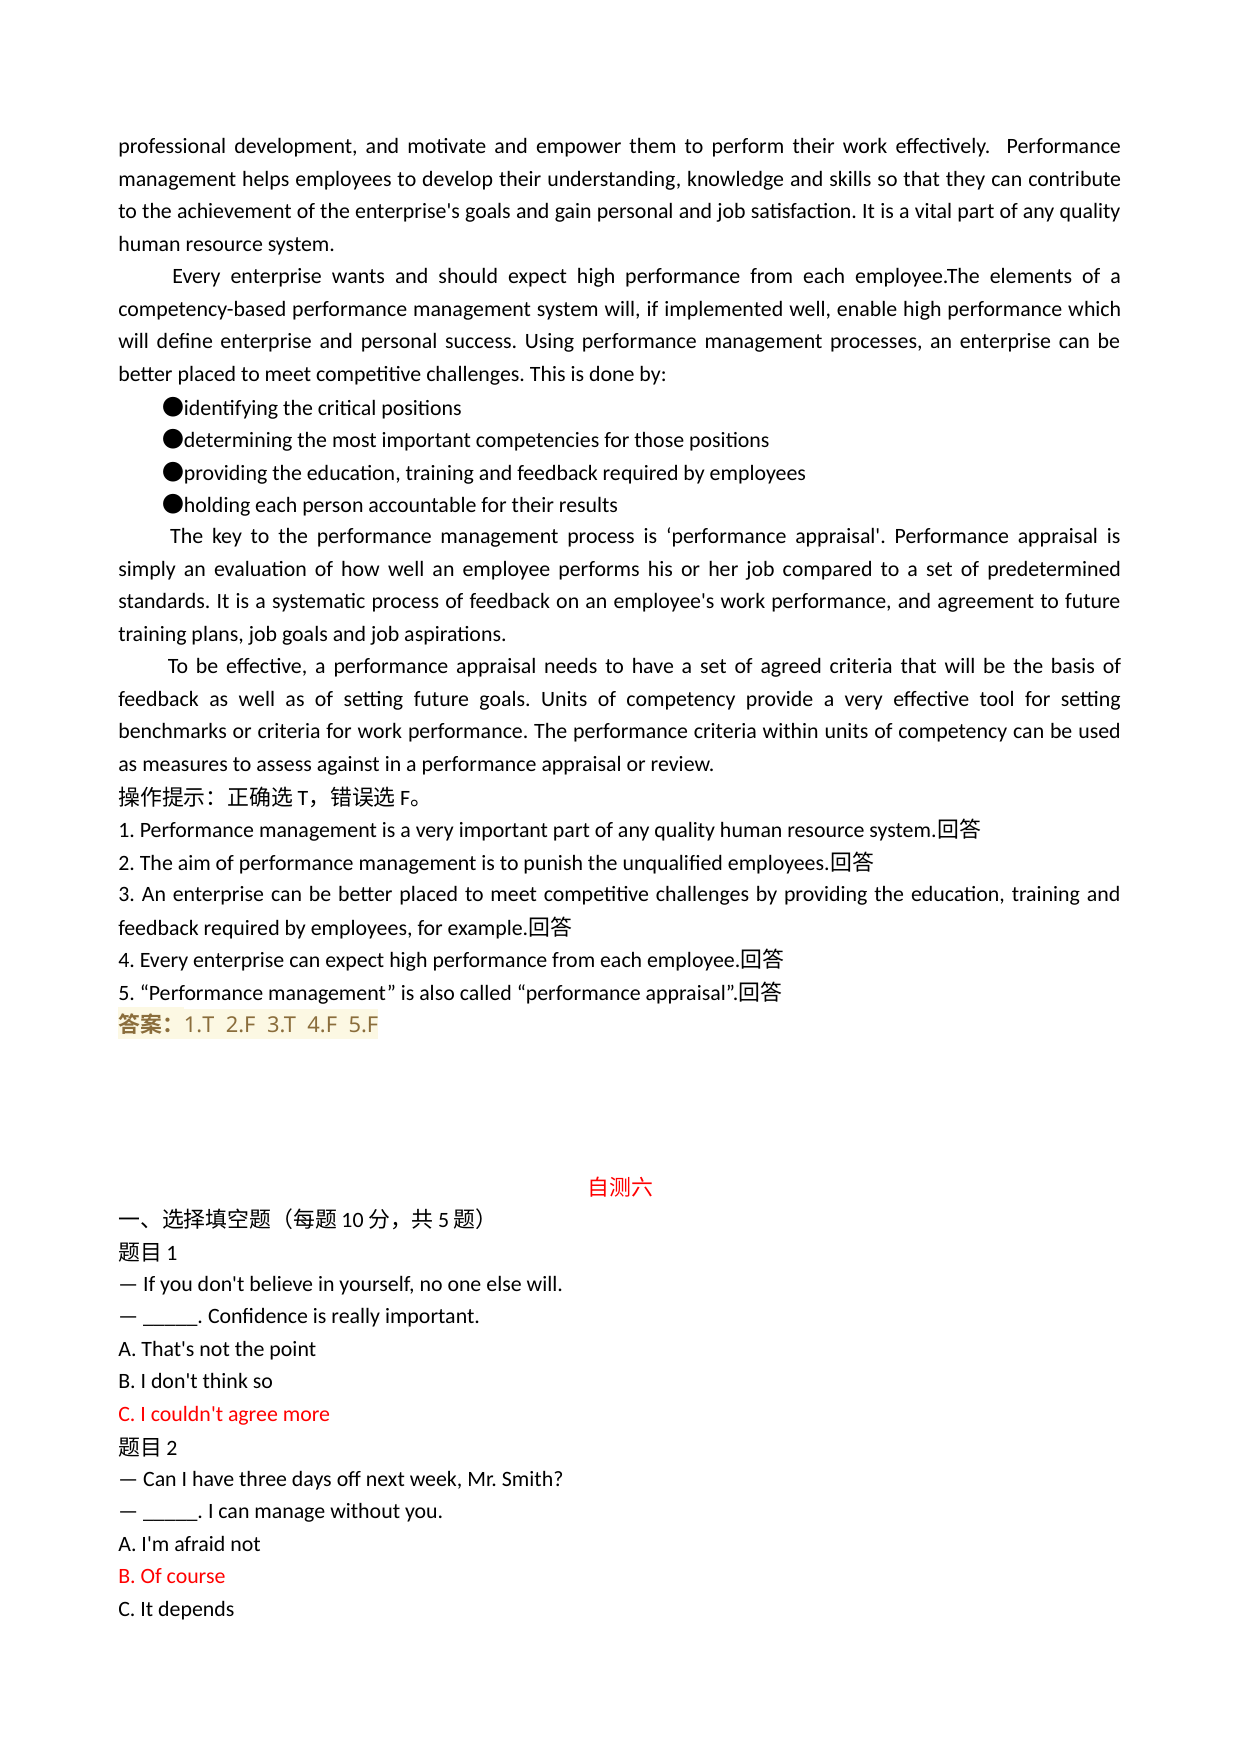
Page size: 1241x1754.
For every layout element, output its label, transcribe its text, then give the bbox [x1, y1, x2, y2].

text C. It depends [118, 1592, 1122, 1624]
text A. I'm afraid not [118, 1527, 1122, 1559]
text 4. Every enterprise can expect high performance from each employee.回答 [118, 942, 1122, 974]
text 题目2 [118, 1429, 1122, 1462]
text 题目1 [118, 1234, 1122, 1267]
text To be effective, a performance appraisal needs to have a set of agreed criteria that will be the basis of feedback as well as of setting future goals. Units of competency provide a very effective tool for setting benchmarks or criteria for work performance. The performance criteria within units of competency can be used as measures to assess against in a performance appraisal or review. [118, 649, 1122, 779]
text — _____. Confidence is really important. [118, 1299, 1122, 1332]
text ●holding each person accountable for their results [118, 487, 1122, 519]
text 5. “Performance management” is also called “performance appraisal”.回答 [118, 974, 1122, 1007]
text 答案：1.T 2.F 3.T 4.F 5.F [184, 1007, 1122, 1039]
text 2. The aim of performance management is to punish the unqualified employees.回答 [118, 844, 1122, 877]
text ●identifying the critical positions [118, 389, 1122, 422]
text ●determining the most important competencies for those positions [118, 422, 1122, 454]
text 自测六 [118, 1169, 1122, 1202]
text 3. An enterprise can be better placed to meet competitive challenges by providing the education, training and feedback required by employees, for example.回答 [118, 877, 1122, 942]
text Every enterprise wants and should expect high performance from each employee.The elements of a competency-based performance management system will, if implemented well, enable high performance which will define enterprise and personal success. Using performance management processes, an enterprise can be better placed to meet competitive challenges. This is done by: [118, 259, 1122, 389]
text 1. Performance management is a very important part of any quality human resource system.回答 [118, 812, 1122, 844]
text B. I don't think so [118, 1364, 1122, 1397]
text The key to the performance management process is ‘performance appraisal'. Performance appraisal is simply an evaluation of how well an employee performs his or her job compared to a set of predetermined standards. It is a systematic process of feedback on an employee's work performance, and agreement to future training plans, job goals and job aspirations. [118, 519, 1122, 649]
text A. That's not the point [118, 1332, 1122, 1364]
text 一、选择填空题（每题10分，共5题） [118, 1202, 1122, 1234]
text — _____. I can manage without you. [118, 1494, 1122, 1527]
text — If you don't believe in yourself, no one else will. [118, 1267, 1122, 1299]
text B. Of course [118, 1559, 1122, 1592]
text — Can I have three days off next week, Mr. Smith? [118, 1462, 1122, 1494]
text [118, 129, 1122, 259]
text C. I couldn't agree more [118, 1397, 1122, 1429]
text 操作提示：正确选T，错误选F。 [118, 779, 1122, 812]
text ●providing the education, training and feedback required by employees [118, 454, 1122, 487]
